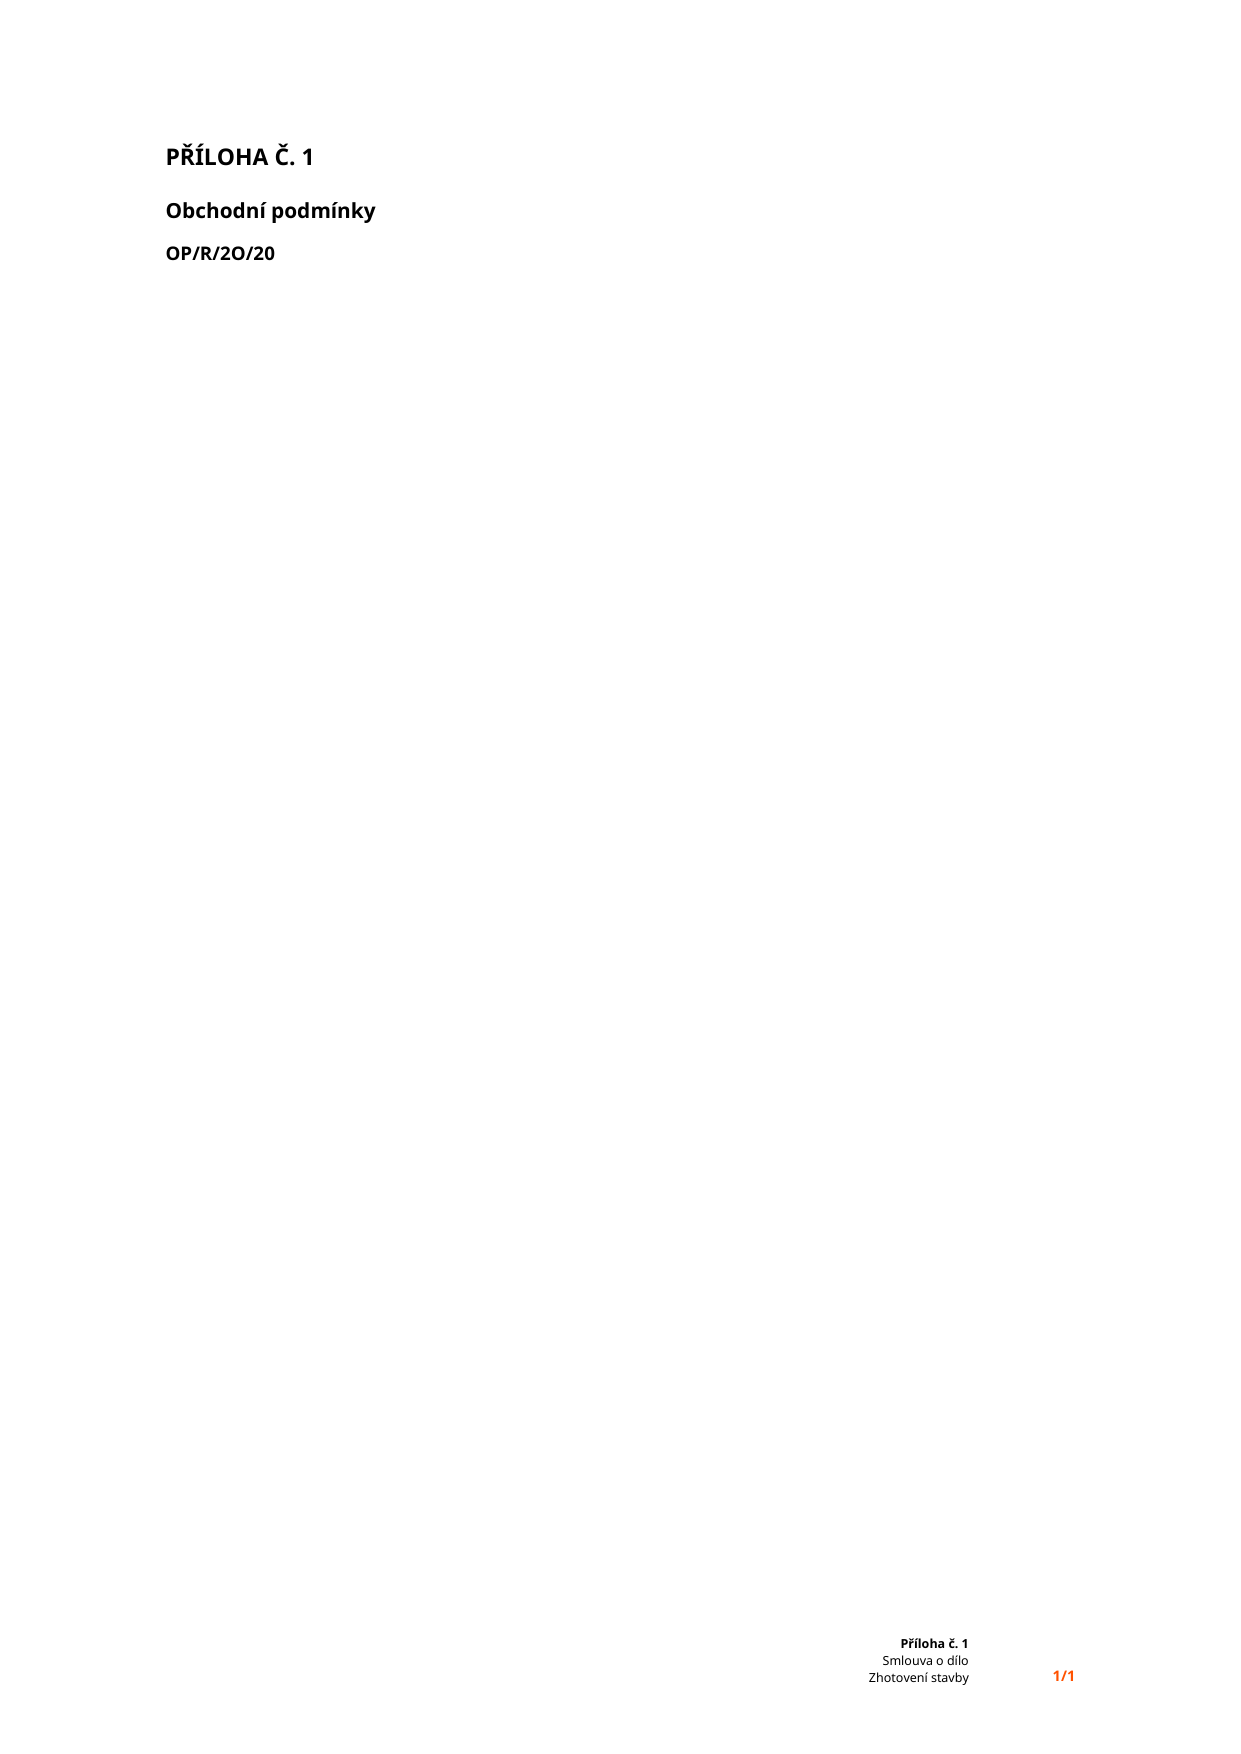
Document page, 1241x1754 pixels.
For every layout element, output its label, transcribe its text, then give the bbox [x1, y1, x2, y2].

text OP/R/2O/20 [165, 240, 1075, 266]
text Příloha č. 1 [165, 141, 1075, 173]
text Obchodní podmínky [165, 197, 1075, 225]
